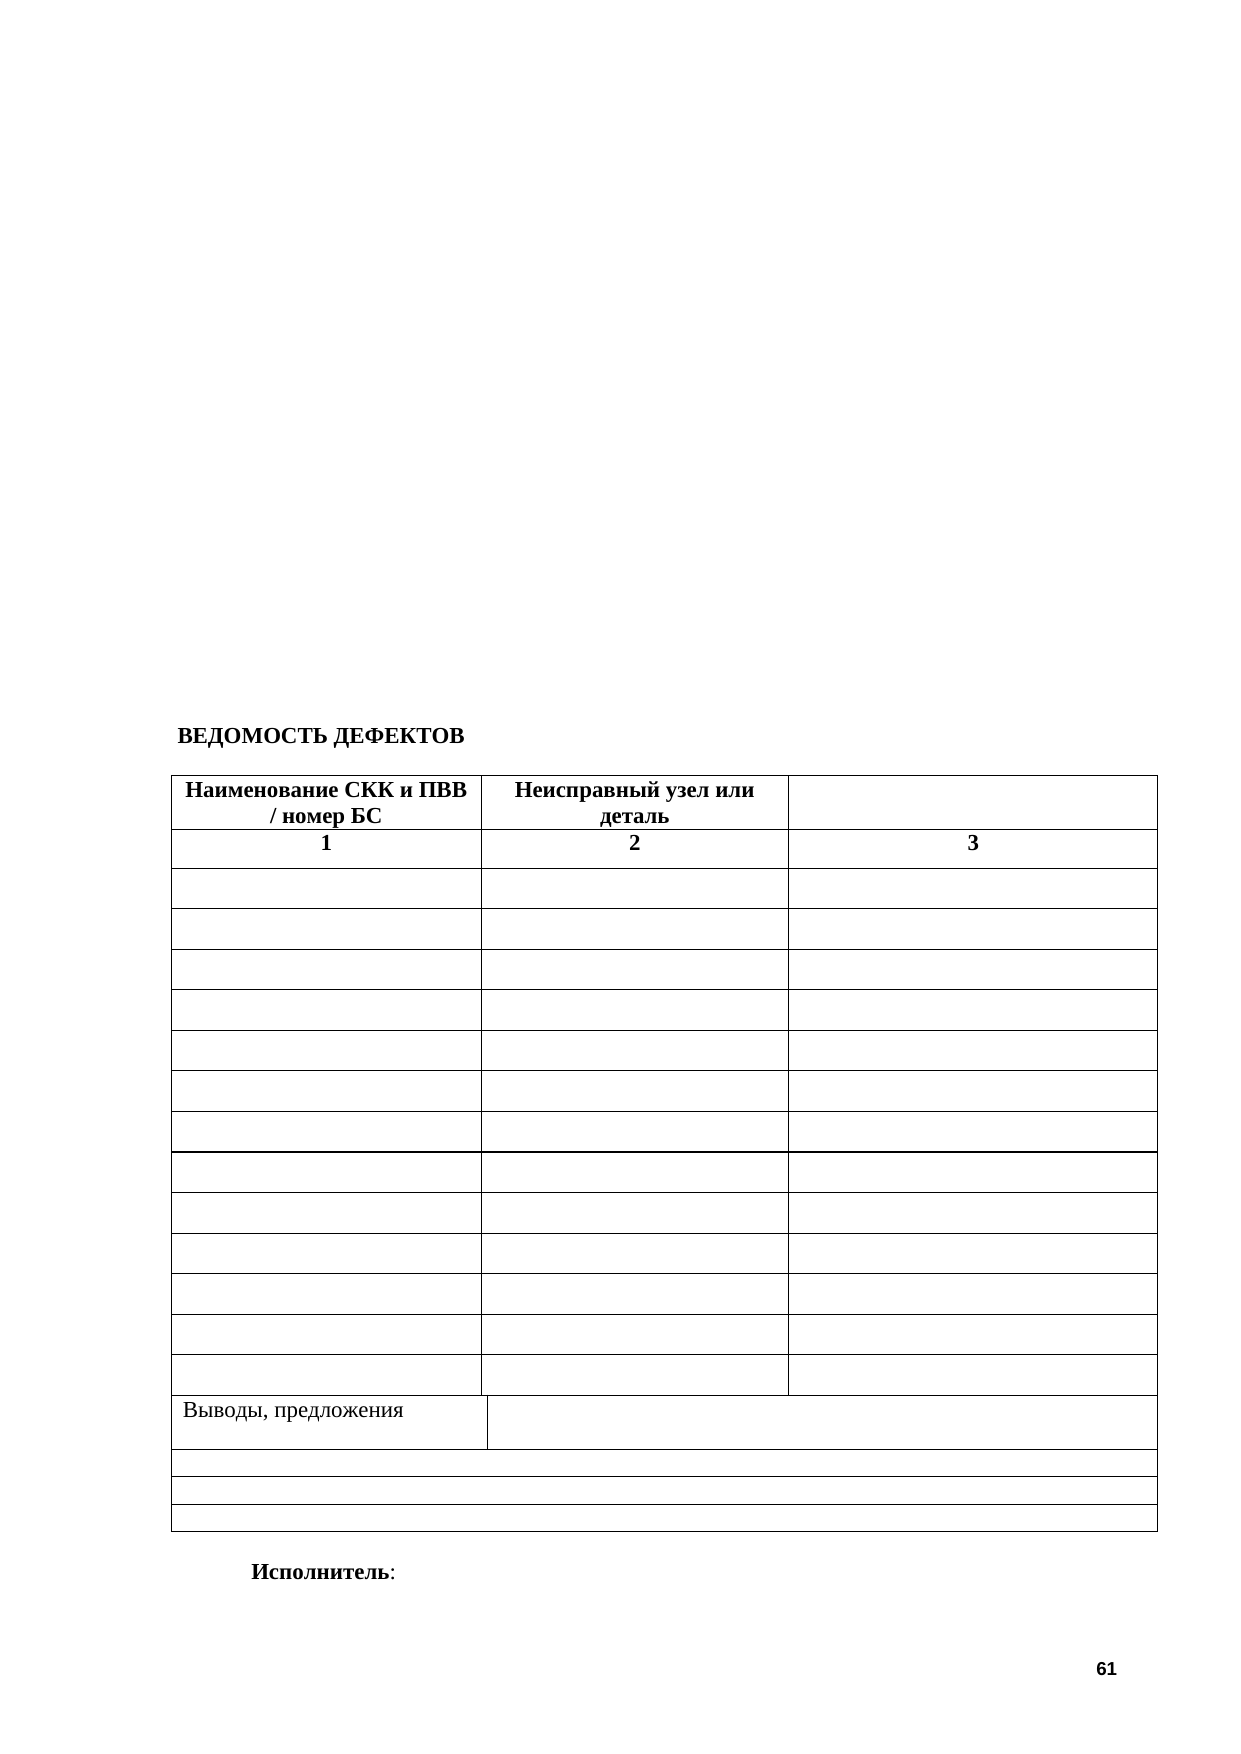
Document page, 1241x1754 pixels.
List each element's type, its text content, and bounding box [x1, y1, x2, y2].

text Исполнитель: [177, 1558, 1152, 1584]
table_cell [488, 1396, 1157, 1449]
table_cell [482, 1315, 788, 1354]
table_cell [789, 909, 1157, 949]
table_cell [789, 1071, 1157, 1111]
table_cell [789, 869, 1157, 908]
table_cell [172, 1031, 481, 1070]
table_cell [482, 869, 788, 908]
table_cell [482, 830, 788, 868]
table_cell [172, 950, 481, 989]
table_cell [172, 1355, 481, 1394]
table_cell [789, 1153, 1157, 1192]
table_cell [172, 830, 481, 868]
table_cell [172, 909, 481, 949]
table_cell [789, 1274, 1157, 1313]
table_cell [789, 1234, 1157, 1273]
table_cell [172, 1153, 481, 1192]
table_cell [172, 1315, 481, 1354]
text ВЕДОМОСТЬ ДЕФЕКТОВ [177, 722, 1152, 748]
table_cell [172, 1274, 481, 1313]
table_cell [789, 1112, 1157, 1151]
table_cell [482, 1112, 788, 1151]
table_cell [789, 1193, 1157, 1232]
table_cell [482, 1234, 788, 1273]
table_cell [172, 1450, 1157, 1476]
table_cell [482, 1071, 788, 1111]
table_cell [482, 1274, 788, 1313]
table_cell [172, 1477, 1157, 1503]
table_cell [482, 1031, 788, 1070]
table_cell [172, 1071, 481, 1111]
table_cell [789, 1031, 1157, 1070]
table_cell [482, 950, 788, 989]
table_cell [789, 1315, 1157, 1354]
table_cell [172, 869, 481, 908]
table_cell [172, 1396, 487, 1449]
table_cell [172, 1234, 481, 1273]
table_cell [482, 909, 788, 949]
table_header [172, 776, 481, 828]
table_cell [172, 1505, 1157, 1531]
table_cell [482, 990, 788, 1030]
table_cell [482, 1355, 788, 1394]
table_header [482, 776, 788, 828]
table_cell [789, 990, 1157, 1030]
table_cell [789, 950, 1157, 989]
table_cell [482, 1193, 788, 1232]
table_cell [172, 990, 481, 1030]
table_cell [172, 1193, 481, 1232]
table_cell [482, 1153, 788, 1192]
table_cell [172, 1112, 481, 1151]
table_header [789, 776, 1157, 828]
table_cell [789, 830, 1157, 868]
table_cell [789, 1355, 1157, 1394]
